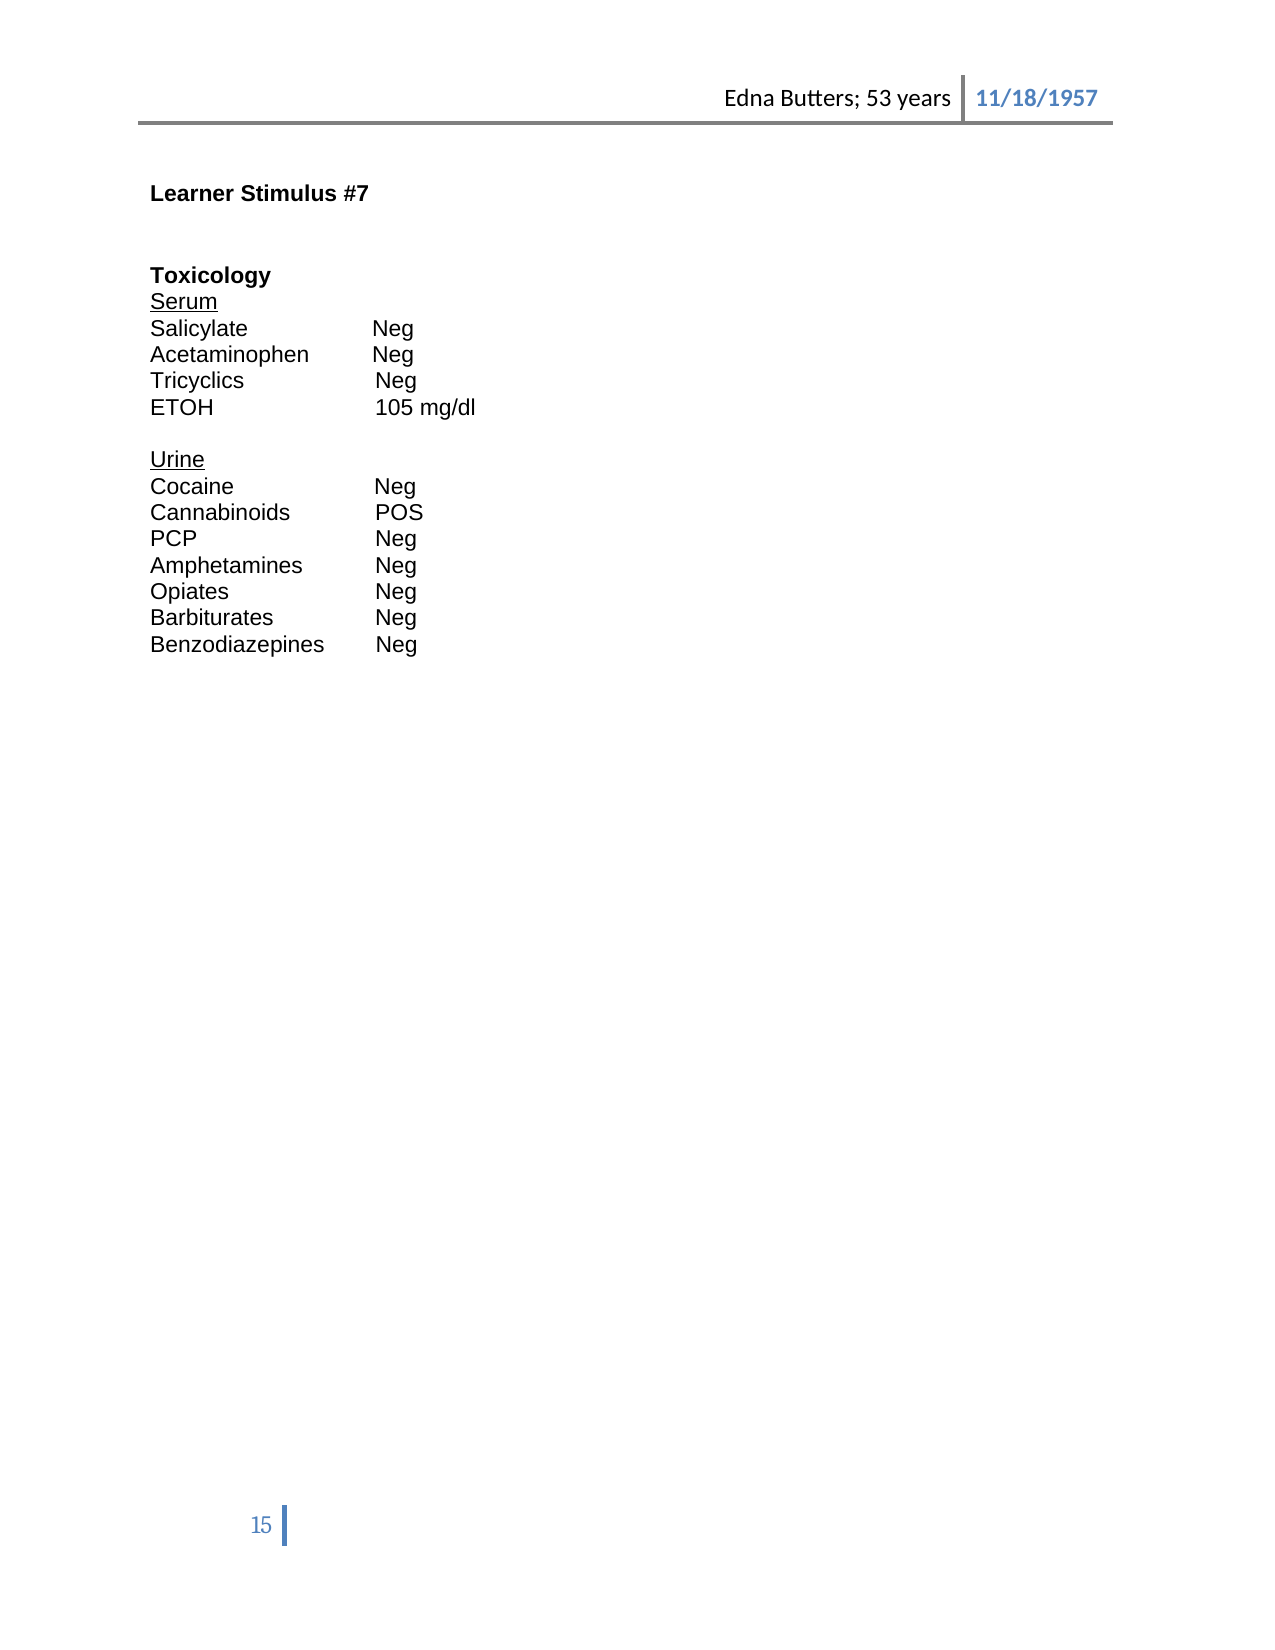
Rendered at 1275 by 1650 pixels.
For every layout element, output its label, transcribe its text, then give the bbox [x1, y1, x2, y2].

text Barbiturates Neg [150, 604, 1125, 631]
text Toxicology [150, 262, 1125, 288]
text Opiates Neg [150, 578, 1125, 604]
text Urine [150, 446, 1125, 473]
text Benzodiazepines Neg [150, 631, 1125, 657]
text Cocaine Neg [150, 473, 1125, 499]
text Tricyclics Neg [150, 367, 1125, 393]
text Cannabinoids POS [150, 499, 1125, 525]
text Serum [150, 288, 1125, 314]
text Amphetamines Neg [150, 552, 1125, 578]
text ETOH 105 mg/dl [150, 393, 1125, 420]
text Salicylate Neg [150, 314, 1125, 341]
text PCP Neg [150, 525, 1125, 552]
text Acetaminophen Neg [150, 341, 1125, 367]
text Learner Stimulus #7 [150, 180, 1125, 207]
